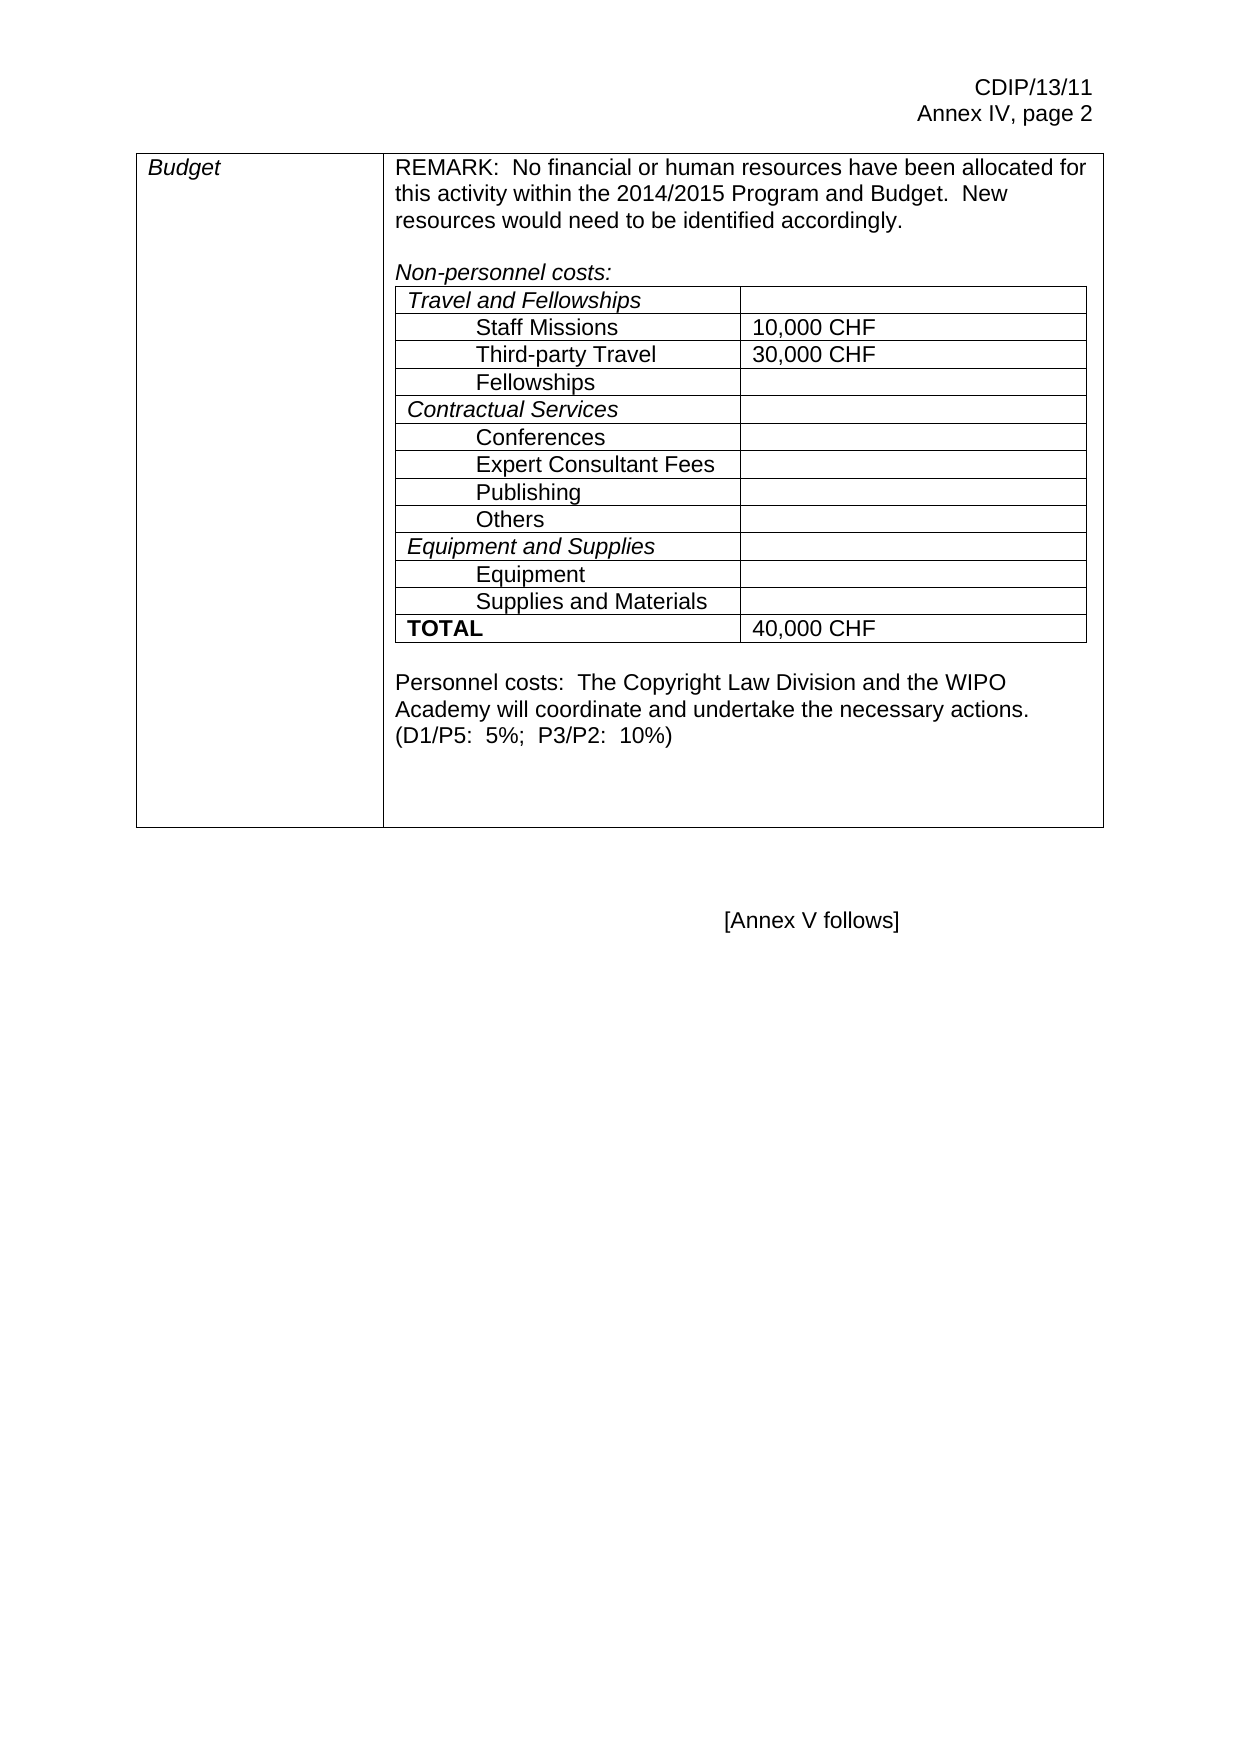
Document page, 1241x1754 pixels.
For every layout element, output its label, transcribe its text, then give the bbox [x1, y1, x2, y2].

table_cell Budget [137, 154, 383, 827]
text [Annex V follows] [724, 907, 1093, 934]
table_cell REMARK: No financial or human resources have been allocated for this activity within the 2014/2015 Program and Budget. New resources would need to be identified accordingly. Non-personnel costs: Personnel costs: The Copyright Law Division and the WIPO Academy will coordinate and undertake the necessary actions. (D1/P5: 5%; P3/P2: 10%) [384, 154, 1103, 827]
